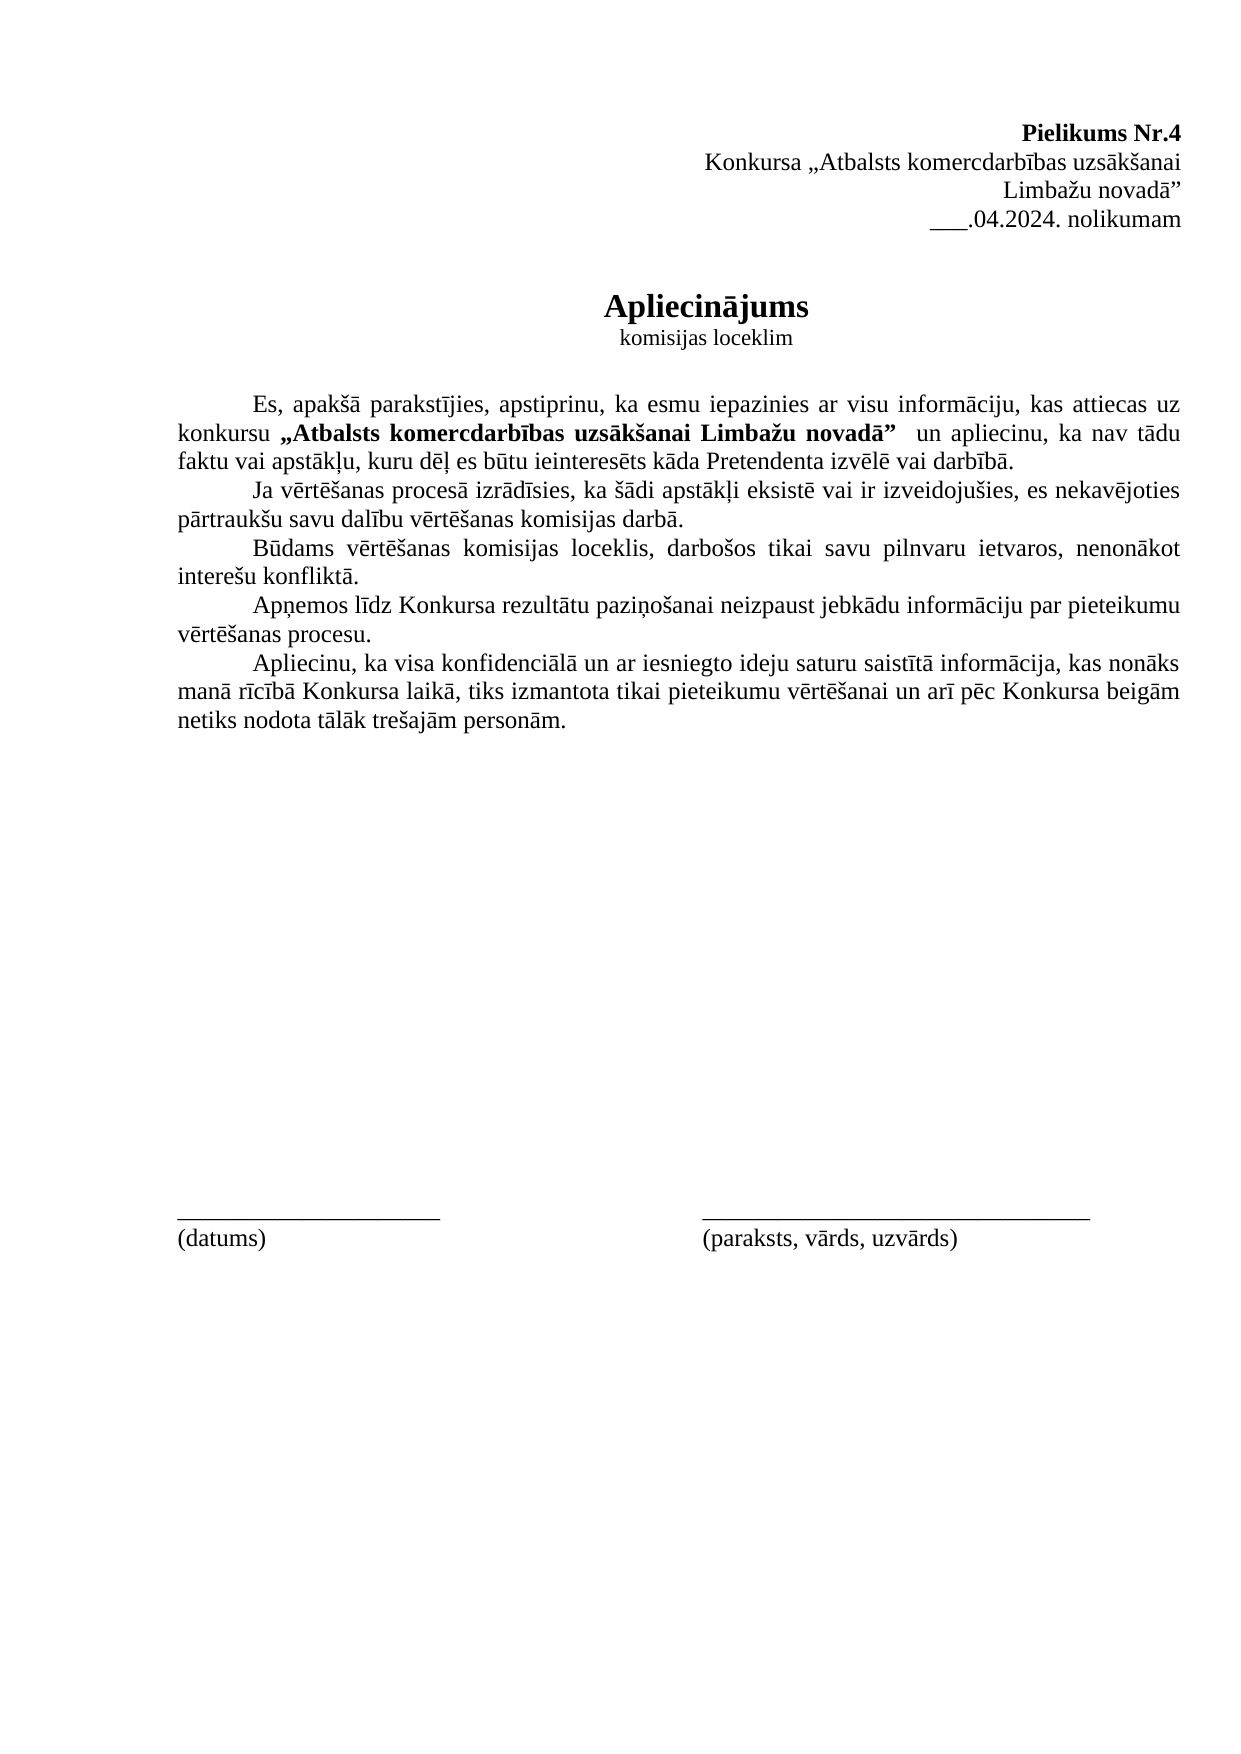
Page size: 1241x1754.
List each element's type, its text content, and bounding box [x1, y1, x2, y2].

text Pielikums Nr.4 [177, 118, 1181, 147]
text Ja vērtēšanas procesā izrādīsies, ka šādi apstākļi eksistē vai ir izveidojušies, es nekavējoties pārtraukšu savu dalību vērtēšanas komisijas darbā. [177, 475, 1181, 533]
text Apliecinu, ka visa konfidenciālā un ar iesniegto ideju saturu saistītā informācija, kas nonāks manā rīcībā Konkursa laikā, tiks izmantota tikai pieteikumu vērtēšanai un arī pēc Konkursa beigām netiks nodota tālāk trešajām personām. [177, 648, 1181, 734]
text Būdams vērtēšanas komisijas loceklis, darbošos tikai savu pilnvaru ietvaros, nenonākot interešu konfliktā. [177, 533, 1181, 590]
text ___.04.2024. nolikumam [177, 204, 1181, 233]
text Es, apakšā parakstījies, apstiprinu, ka esmu iepazinies ar visu informāciju, kas attiecas uz konkursu „Atbalsts komercdarbības uzsākšanai Limbažu novadā” un apliecinu, ka nav tādu faktu vai apstākļu, kuru dēļ es būtu ieinteresēts kāda Pretendenta izvēlē vai darbībā. [177, 389, 1181, 475]
text Apņemos līdz Konkursa rezultātu paziņošanai neizpaust jebkādu informāciju par pieteikumu vērtēšanas procesu. [177, 590, 1181, 648]
text komisijas loceklim [177, 324, 1235, 351]
text Konkursa „Atbalsts komercdarbības uzsākšanai [177, 147, 1181, 176]
text _____________________ _______________________________ [177, 1194, 1235, 1223]
text Limbažu novadā” [177, 176, 1181, 204]
text Apliecinājums [177, 286, 1235, 324]
text (datums) (paraksts, vārds, uzvārds) [177, 1223, 1235, 1251]
